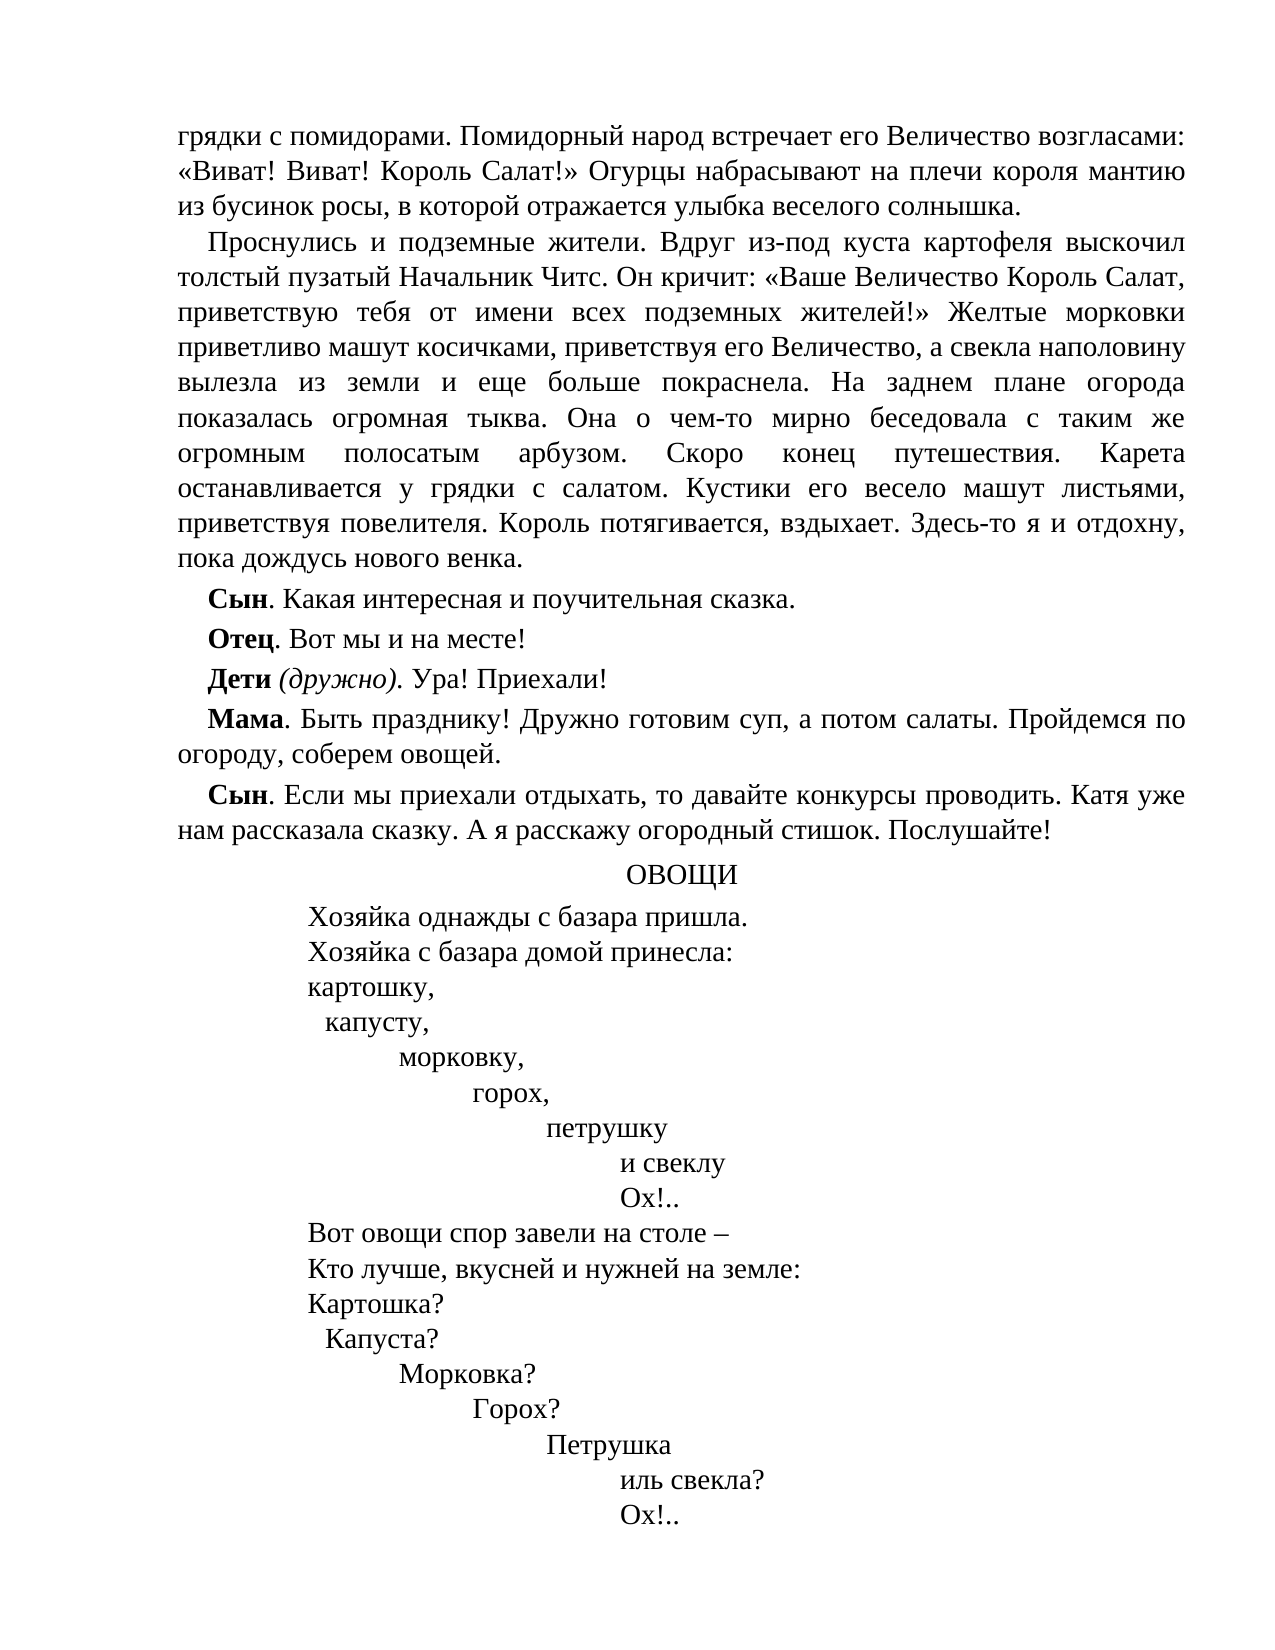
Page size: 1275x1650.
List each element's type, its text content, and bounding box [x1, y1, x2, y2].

text горох, [177, 1075, 1186, 1108]
text Петрушка [177, 1427, 1186, 1460]
text Кто лучше, вкусней и нужней на земле: [177, 1251, 1186, 1284]
text Мама. Быть празднику! Дружно готовим суп, а потом салаты. Пройдемся по огороду, соберем овощей. [177, 701, 1186, 770]
text Морковка? [177, 1356, 1186, 1390]
text Ох!.. [177, 1497, 1186, 1531]
text Ох!.. [177, 1180, 1186, 1214]
text Картошка? [177, 1286, 1186, 1319]
text Хозяйка однажды с базара пришла. [177, 899, 1186, 932]
text Горох? [177, 1392, 1186, 1425]
text Капуста? [177, 1321, 1186, 1355]
text Дети (дружно). Ура! Приехали! [177, 661, 1186, 695]
text иль свекла? [177, 1462, 1186, 1496]
text и свеклу [177, 1145, 1186, 1179]
text Отец. Вот мы и на месте! [177, 621, 1186, 654]
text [177, 118, 1186, 222]
text Хозяйка с базара домой принесла: [177, 934, 1186, 967]
text петрушку [177, 1110, 1186, 1143]
text Проснулись и подземные жители. Вдруг из-под куста картофеля выскочил толстый пузатый Начальник Читс. Он кричит: «Ваше Величество Король Салат, приветствую тебя от имени всех подземных жителей!» Желтые морковки приветливо машут косичками, приветствуя его Величество, а свекла наполовину вылезла из земли и еще больше покраснела. На заднем плане огорода показалась огромная тыква. Она о чем-то мирно беседовала с таким же огромным полосатым арбузом. Скоро конец путешествия. Карета останавливается у грядки с салатом. Кустики его весело машут листьями, приветствуя повелителя. Король потягивается, вздыхает. Здесь-то я и отдохну, пока дождусь нового венка. [177, 224, 1186, 574]
text Сын. Какая интересная и поучительная сказка. [177, 581, 1186, 614]
text морковку, [177, 1039, 1186, 1073]
text овощи [177, 857, 1186, 891]
text Вот овощи спор завели на столе – [177, 1216, 1186, 1249]
text Сын. Если мы приехали отдыхать, то давайте конкурсы проводить. Катя уже нам рассказала сказку. А я расскажу огородный стишок. Послушайте! [177, 777, 1186, 846]
text капусту, [177, 1004, 1186, 1038]
text картошку, [177, 969, 1186, 1003]
